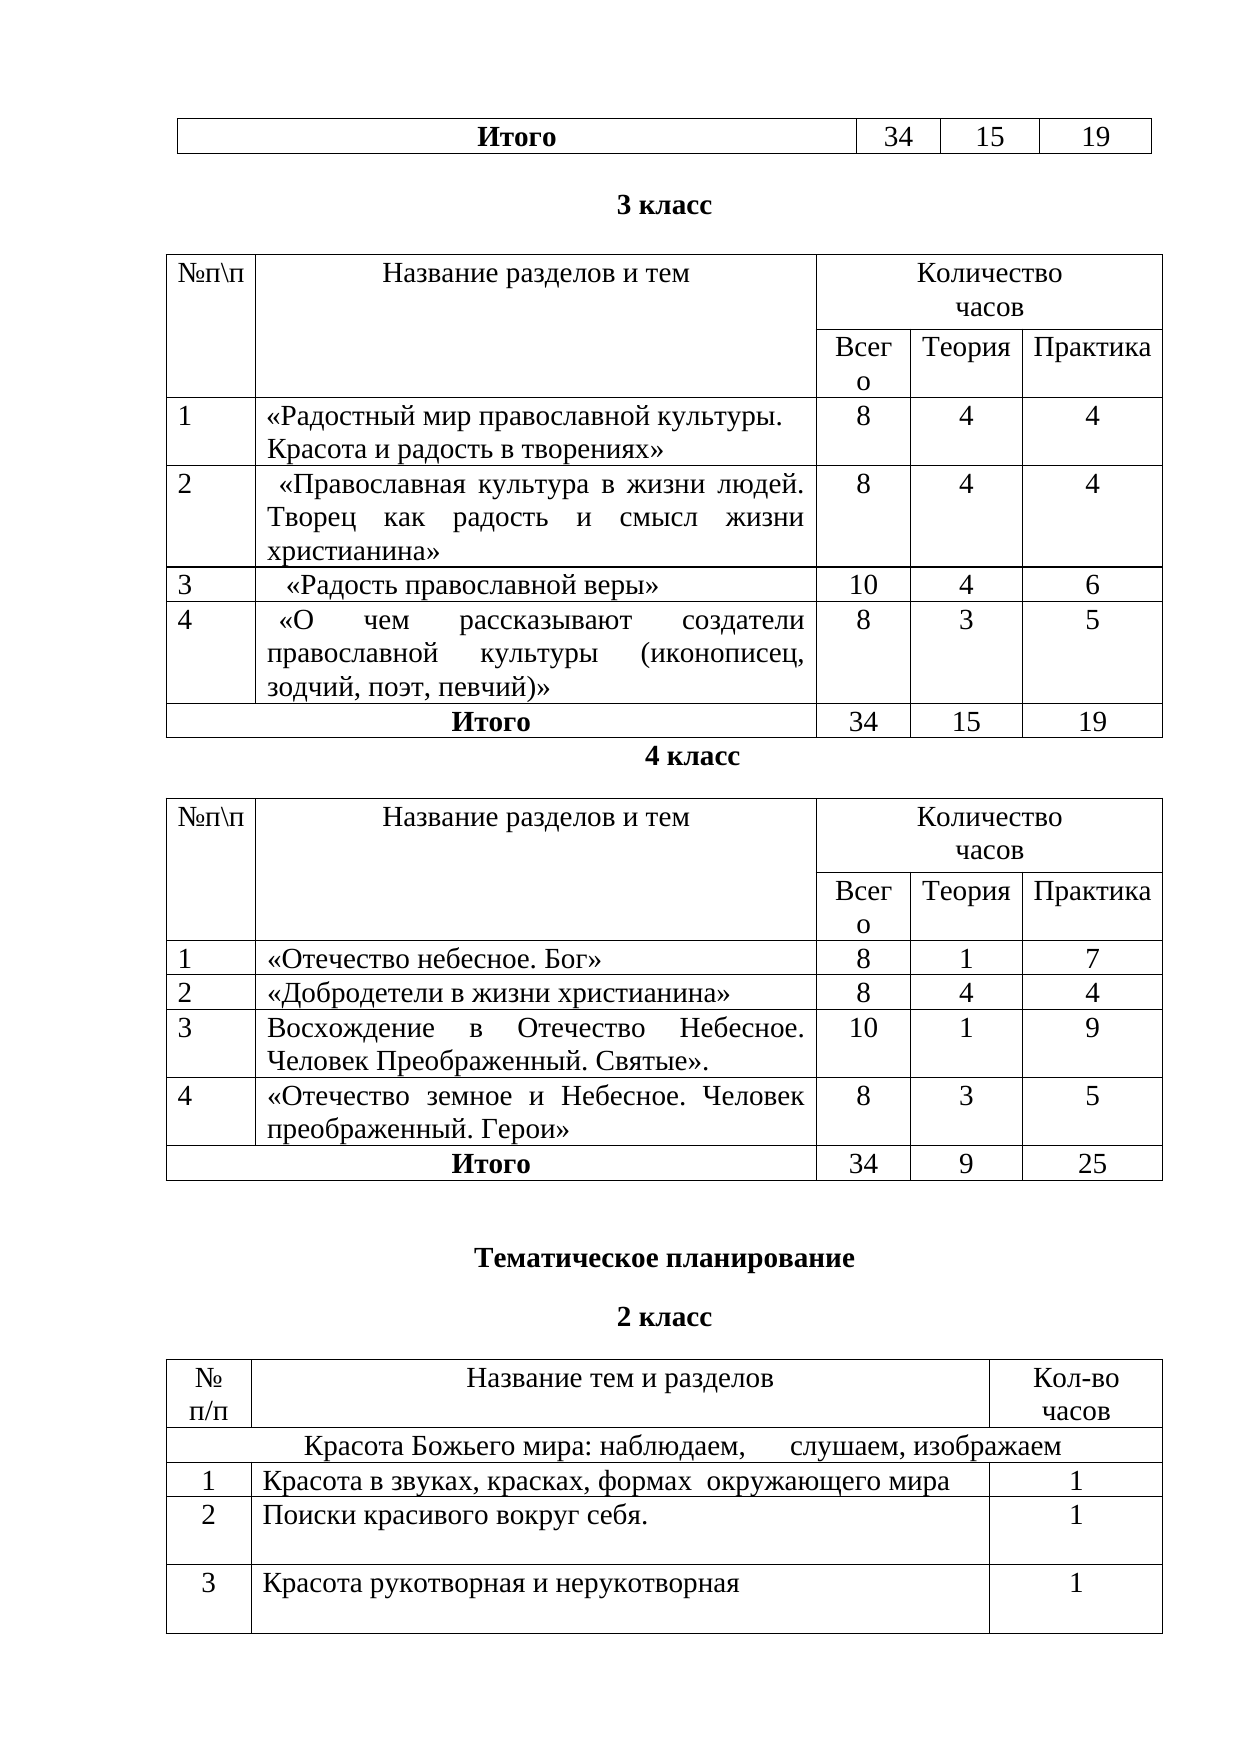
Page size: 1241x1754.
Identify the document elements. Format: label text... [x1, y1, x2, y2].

table_cell «Отечество земное и Небесное. Человек преображенный. Герои» [256, 1078, 816, 1145]
table_cell 2 [167, 975, 255, 1009]
table_cell 4 [1023, 975, 1162, 1009]
text 2 класс [177, 1299, 1152, 1333]
table_cell 3 [911, 602, 1022, 703]
table_cell 1 [990, 1463, 1162, 1496]
table_cell 4 [167, 1078, 255, 1145]
table_cell 2 [167, 1497, 251, 1564]
table_cell 9 [911, 1146, 1022, 1180]
table_cell 1 [990, 1565, 1162, 1632]
table_cell Всего [817, 873, 910, 940]
table_cell 15 [941, 119, 1039, 153]
table_cell 7 [1023, 941, 1162, 974]
table_cell «Православная культура в жизни людей. Творец как радость и смысл жизни христианина» [256, 466, 816, 566]
table_cell 5 [1023, 602, 1162, 703]
table_cell 8 [817, 1078, 910, 1145]
table_cell 4 [1023, 466, 1162, 566]
table_cell Восхождение в Отечество Небесное. Человек Преображенный. Святые». [256, 1010, 816, 1077]
table_cell 4 [167, 602, 255, 703]
table_cell 34 [817, 1146, 910, 1180]
table_cell 25 [1023, 1146, 1162, 1180]
table_cell 3 [167, 568, 255, 601]
table_header № п/п [167, 1360, 251, 1427]
table_cell 3 [167, 1010, 255, 1077]
text Тематическое планирование [177, 1240, 1152, 1274]
table_cell 1 [990, 1497, 1162, 1564]
table_cell 8 [817, 975, 910, 1009]
table_cell Итого [178, 119, 856, 153]
table_cell 8 [817, 398, 910, 465]
table_cell 1 [911, 1010, 1022, 1077]
table_cell 4 [911, 398, 1022, 465]
table_cell 3 [911, 1078, 1022, 1145]
table_header Количество часов [817, 799, 1162, 872]
table_cell 5 [1023, 1078, 1162, 1145]
table_cell Теория [911, 330, 1022, 397]
table_cell «Радость православной веры» [256, 568, 816, 601]
table_cell 10 [817, 1010, 910, 1077]
table_cell Красота в звуках, красках, формах окружающего мира [252, 1463, 989, 1496]
table_cell 15 [911, 704, 1022, 737]
table_cell «О чем рассказывают создатели православной культуры (иконописец, зодчий, поэт, певчий)» [256, 602, 816, 703]
table_cell 34 [817, 704, 910, 737]
table_cell 19 [1023, 704, 1162, 737]
table_cell Практика [1023, 873, 1162, 940]
table_cell 1 [911, 941, 1022, 974]
table_cell 1 [167, 1463, 251, 1496]
table_cell 8 [817, 941, 910, 974]
table_cell 1 [167, 398, 255, 465]
table_cell Практика [1023, 330, 1162, 397]
table_cell Итого [167, 704, 816, 737]
table_header Количество часов [817, 255, 1162, 328]
table_header Название тем и разделов [252, 1360, 989, 1427]
table_cell 4 [911, 568, 1022, 601]
table_cell 3 [167, 1565, 251, 1632]
table_cell Итого [167, 1146, 816, 1180]
table_cell 6 [1023, 568, 1162, 601]
table_cell 1 [167, 941, 255, 974]
table_cell 19 [1040, 119, 1151, 153]
table_cell Красота рукотворная и нерукотворная [252, 1565, 989, 1632]
table_cell 10 [817, 568, 910, 601]
text 4 класс [177, 738, 1152, 772]
table_cell 9 [1023, 1010, 1162, 1077]
table_header Название разделов и тем [256, 799, 816, 940]
table_cell Всего [817, 330, 910, 397]
table_cell 4 [911, 975, 1022, 1009]
table_cell 34 [857, 119, 940, 153]
table_cell «Радостный мир православной культуры. Красота и радость в творениях» [256, 398, 816, 465]
table_cell 8 [817, 602, 910, 703]
table_header Название разделов и тем [256, 255, 816, 397]
table_cell Красота Божьего мира: наблюдаем, слушаем, изображаем [167, 1428, 1162, 1462]
table_cell «Добродетели в жизни христианина» [256, 975, 816, 1009]
text 3 класс [177, 187, 1152, 221]
table_header №п\п [167, 799, 255, 940]
table_cell «Отечество небесное. Бог» [256, 941, 816, 974]
table_cell Теория [911, 873, 1022, 940]
table_cell 8 [817, 466, 910, 566]
table_header №п\п [167, 255, 255, 397]
table_cell Поиски красивого вокруг себя. [252, 1497, 989, 1564]
table_cell 4 [1023, 398, 1162, 465]
table_header Кол-во часов [990, 1360, 1162, 1427]
table_cell 4 [911, 466, 1022, 566]
table_cell 2 [167, 466, 255, 566]
